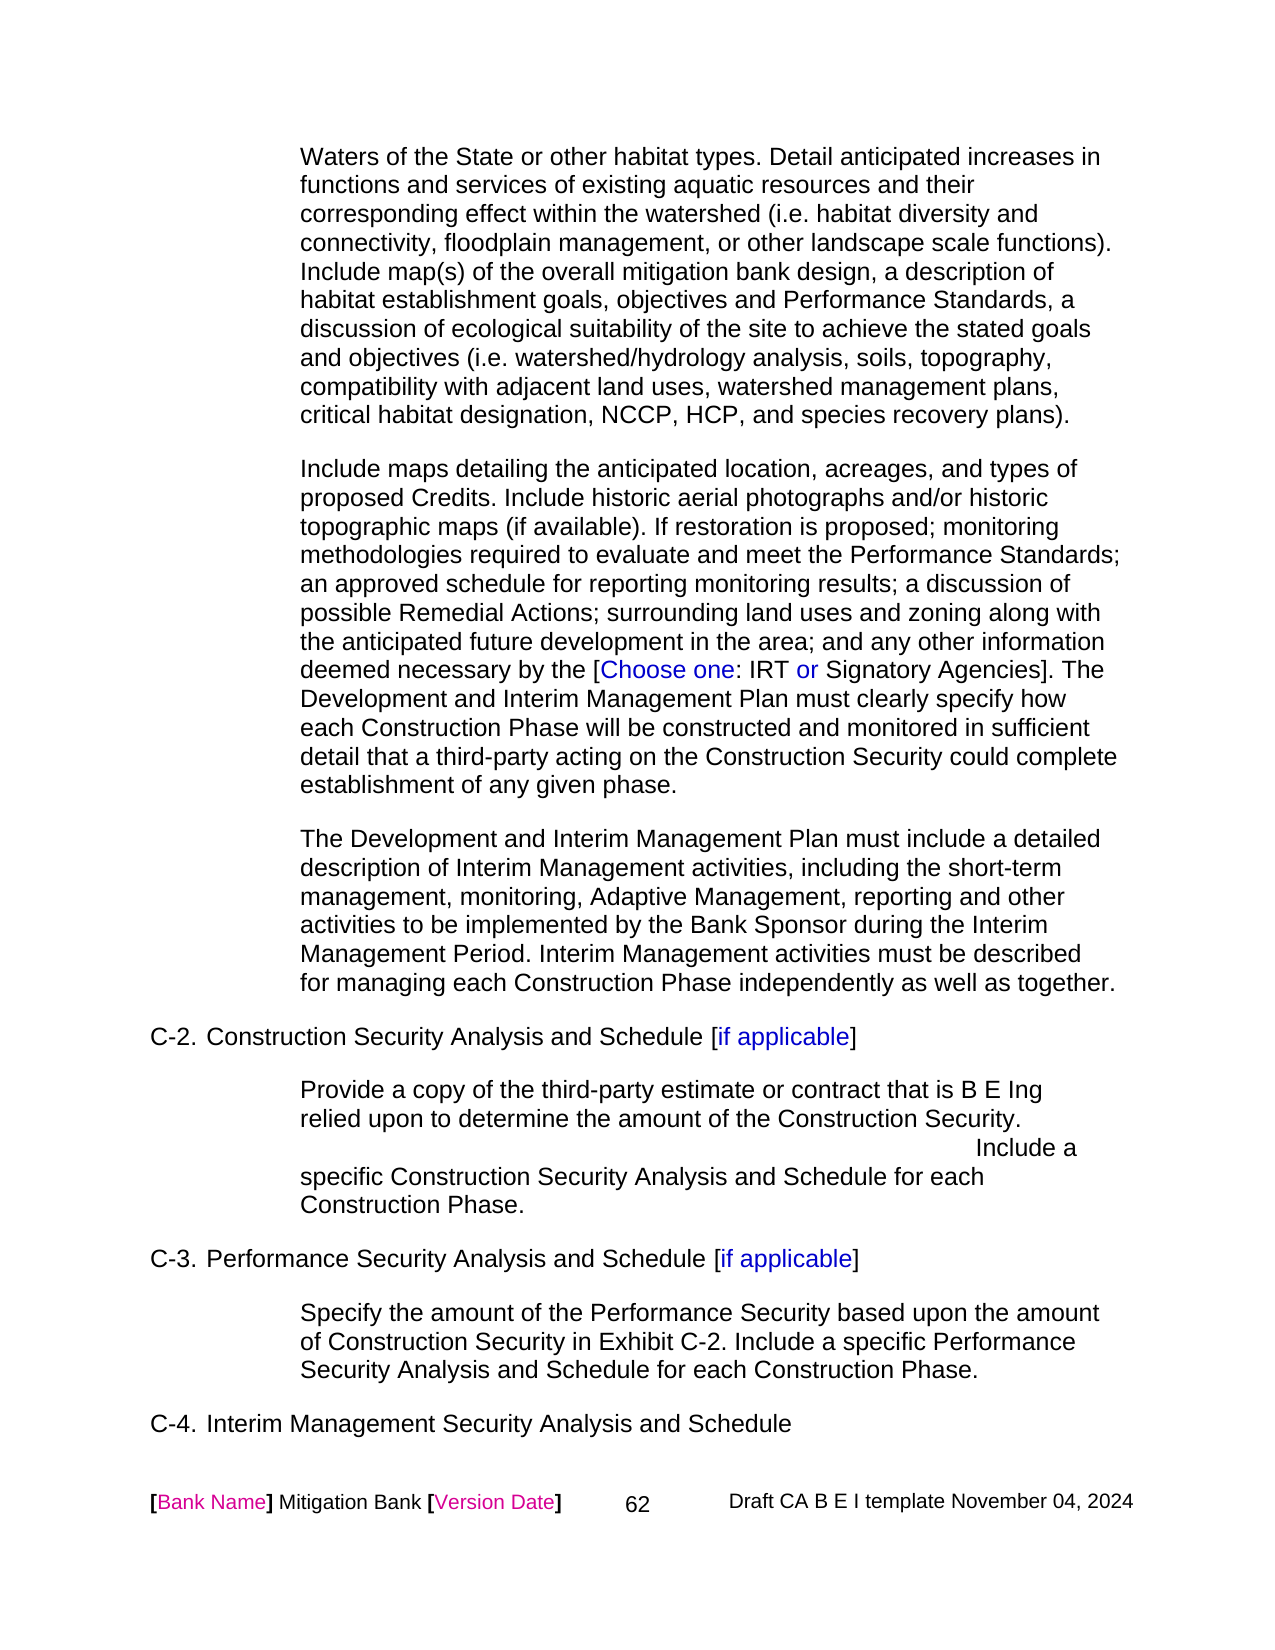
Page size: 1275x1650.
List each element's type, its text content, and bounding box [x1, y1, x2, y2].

text Specify the amount of the Performance Security based upon the amount of Construction Security in Exhibit C-2. Include a specific Performance Security Analysis and Schedule for each Construction Phase. [300, 1298, 1112, 1384]
subtitle C-2. Construction Security Analysis and Schedule [if applicable] [150, 1022, 1115, 1050]
subtitle C-3. Performance Security Analysis and Schedule [if applicable] [150, 1244, 1115, 1273]
text Include maps detailing the anticipated location, acreages, and types of proposed Credits. Include historic aerial photographs and/or historic topographic maps (if available). If restoration is proposed; monitoring methodologies required to evaluate and meet the Performance Standards; an approved schedule for reporting monitoring results; a discussion of possible Remedial Actions; surrounding land uses and zoning along with the anticipated future development in the area; and any other information deemed necessary by the [Choose one: IRT or Signatory Agencies]. The Development and Interim Management Plan must clearly specify how each Construction Phase will be constructed and monitored in sufficient detail that a third-party acting on the Construction Security could complete establishment of any given phase. [300, 454, 1121, 799]
text The Development and Interim Management Plan must include a detailed description of Interim Management activities, including the short-term management, monitoring, Adaptive Management, reporting and other activities to be implemented by the Bank Sponsor during the Interim Management Period. Interim Management activities must be described for managing each Construction Phase independently as well as together. [300, 824, 1117, 997]
text Provide a copy of the third-party estimate or contract that is B E Ing relied upon to determine the amount of the Construction Security. Include a specific Construction Security Analysis and Schedule for each Construction Phase. [300, 1075, 1091, 1219]
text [300, 142, 1115, 429]
subtitle C-4. Interim Management Security Analysis and Schedule [150, 1409, 1115, 1438]
